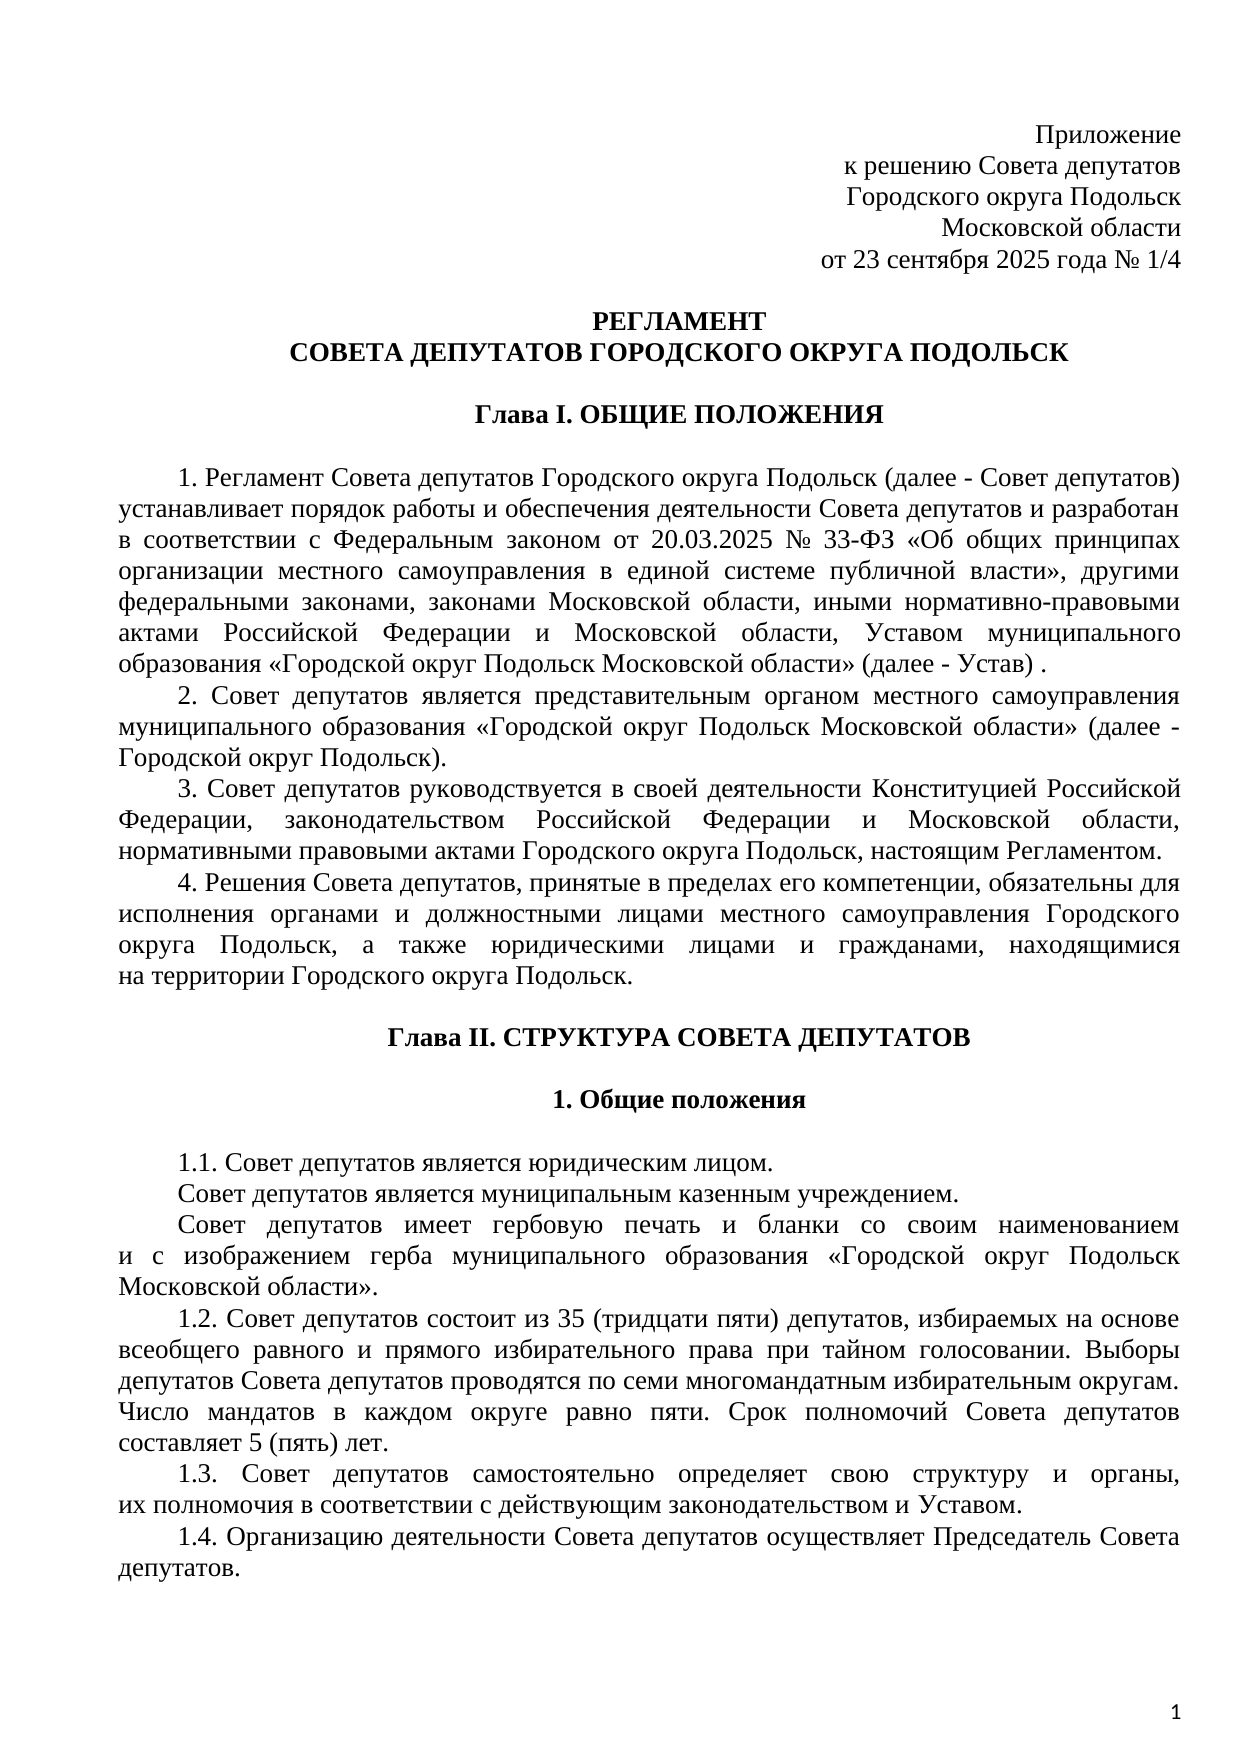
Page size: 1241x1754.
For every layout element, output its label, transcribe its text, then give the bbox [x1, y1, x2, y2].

text 1.1. Совет депутатов является юридическим лицом. [118, 1146, 1181, 1177]
text 1.2. Совет депутатов состоит из 35 (тридцати пяти) депутатов, избираемых на основе всеобщего равного и прямого избирательного права при тайном голосовании. Выборы депутатов Совета депутатов проводятся по семи многомандатным избирательным округам. Число мандатов в каждом округе равно пяти. Срок полномочий Совета депутатов составляет 5 (пять) лет. [118, 1302, 1181, 1457]
title 1. Общие положения [118, 1084, 1181, 1115]
text 1.4. Организацию деятельности Совета депутатов осуществляет Председатель Совета депутатов. [118, 1520, 1181, 1582]
text 1. Регламент Совета депутатов Городского округа Подольск (далее - Совет депутатов) устанавливает порядок работы и обеспечения деятельности Совета депутатов и разработан в соответствии с Федеральным законом от 20.03.2025 № 33-ФЗ «Об общих принципах организации местного самоуправления в единой системе публичной власти», другими федеральными законами, законами Московской области, иными нормативно-правовыми актами Российской Федерации и Московской области, Уставом муниципального образования «Городской округ Подольск Московской области» (далее - Устав) . [118, 461, 1181, 679]
text 3. Совет депутатов руководствуется в своей деятельности Конституцией Российской Федерации, законодательством Российской Федерации и Московской области, нормативными правовыми актами Городского округа Подольск, настоящим Регламентом. [118, 772, 1181, 866]
text 4. Решения Совета депутатов, принятые в пределах его компетенции, обязательны для исполнения органами и должностными лицами местного самоуправления Городского округа Подольск, а также юридическими лицами и гражданами, находящимися на территории Городского округа Подольск. [118, 866, 1181, 990]
text 2. Совет депутатов является представительным органом местного самоуправления муниципального образования «Городской округ Подольск Московской области» (далее - Городской округ Подольск). [118, 679, 1181, 772]
title Глава II. СТРУКТУРА СОВЕТА ДЕПУТАТОВ [118, 1021, 1181, 1052]
text Приложение [118, 118, 1181, 149]
text Городского округа Подольск [118, 180, 1181, 212]
text к решению Совета депутатов [118, 149, 1181, 180]
text Московской области [118, 212, 1181, 243]
text Совет депутатов является муниципальным казенным учреждением. [118, 1177, 1181, 1208]
title РЕГЛАМЕНТ [118, 305, 1181, 336]
text от 23 сентября 2025 года № 1/4 [118, 243, 1181, 274]
text 1.3. Совет депутатов самостоятельно определяет свою структуру и органы, их полномочия в соответствии с действующим законодательством и Уставом. [118, 1457, 1181, 1520]
title СОВЕТА ДЕПУТАТОВ ГОРОДСКОГО ОКРУГА ПОДОЛЬСК [118, 336, 1181, 367]
text Совет депутатов имеет гербовую печать и бланки со своим наименованием и с изображением герба муниципального образования «Городской округ Подольск Московской области». [118, 1208, 1181, 1302]
title Глава I. ОБЩИЕ ПОЛОЖЕНИЯ [118, 398, 1181, 429]
